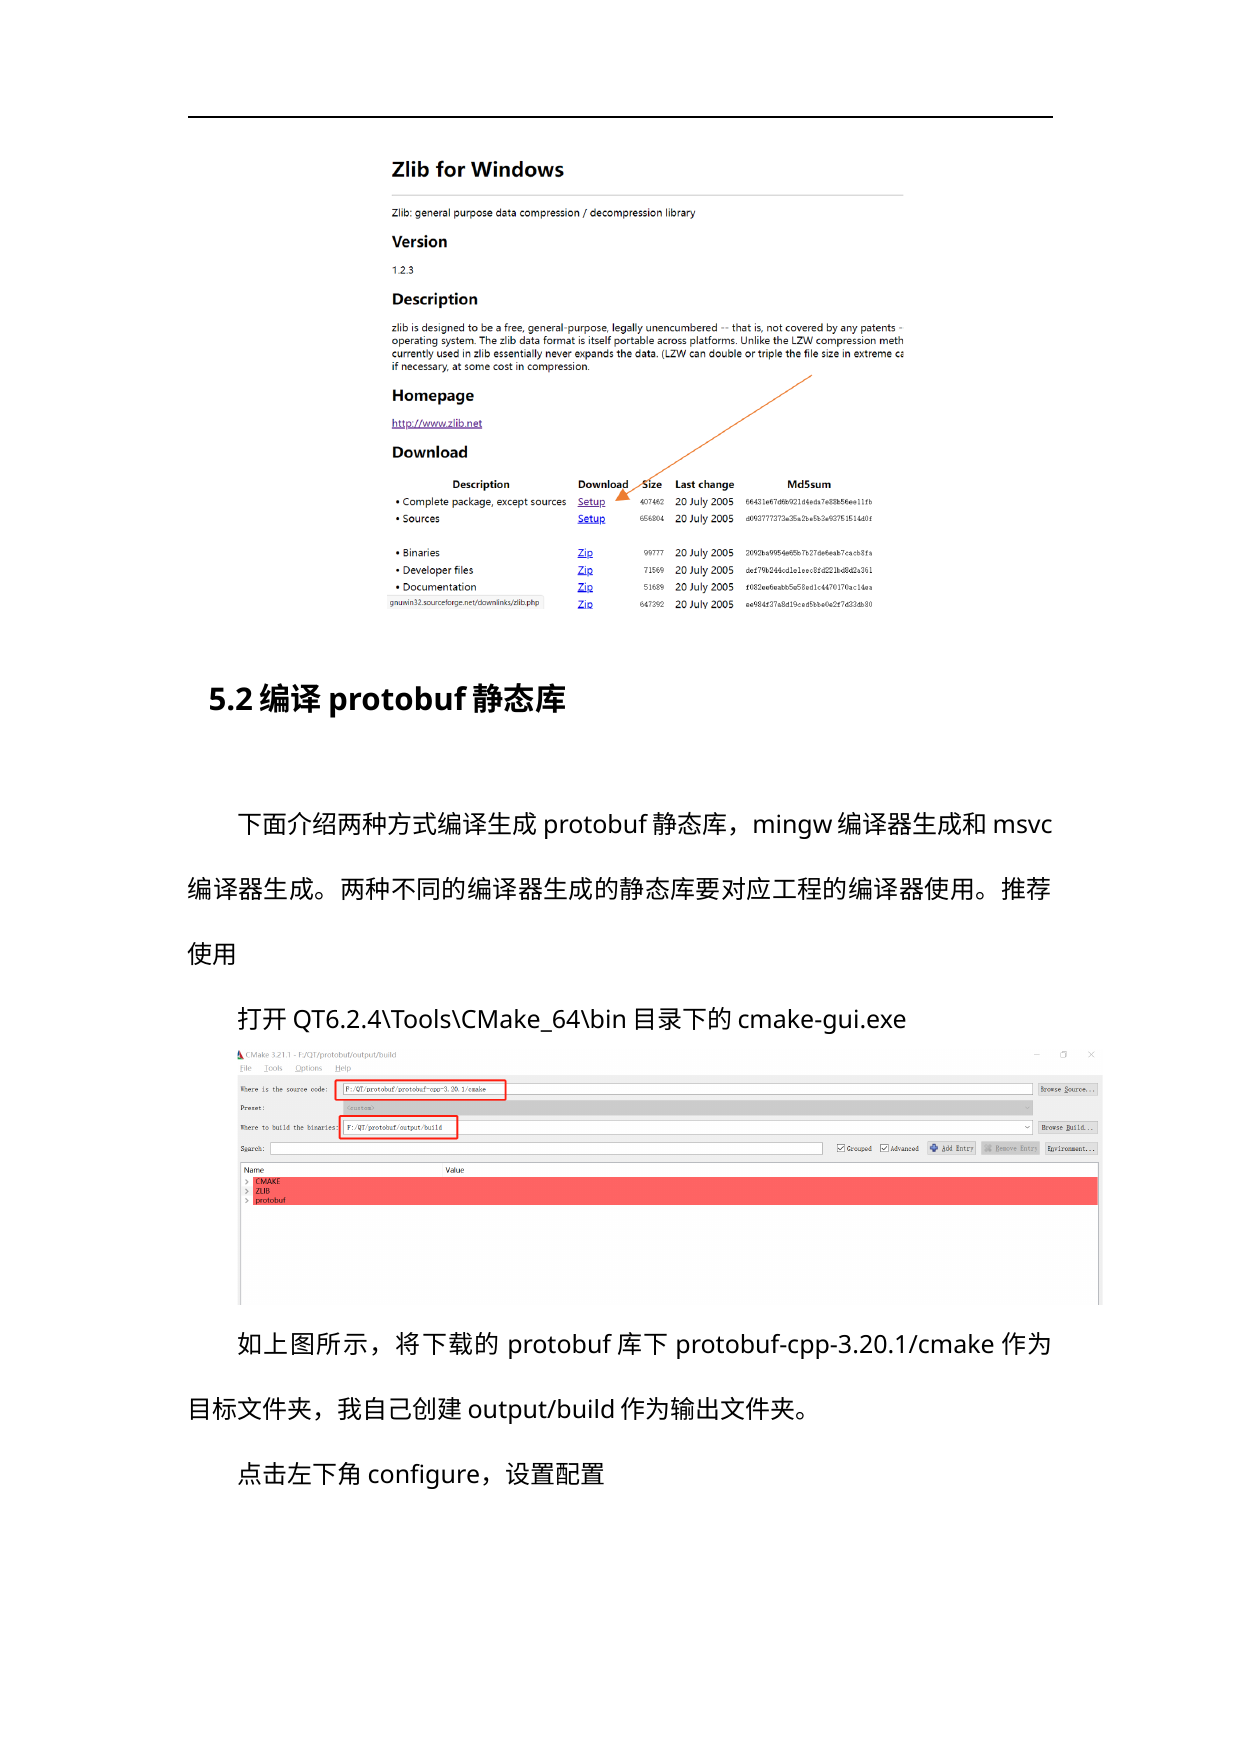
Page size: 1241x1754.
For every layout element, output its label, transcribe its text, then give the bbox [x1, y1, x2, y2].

picture [237, 1049, 1103, 1305]
text 打开QT6.2.4\Tools\CMake_64\bin目录下的cmake-gui.exe [187, 985, 1053, 1050]
picture [387, 150, 904, 623]
text 点击左下角configure，设置配置 [187, 1440, 1053, 1505]
text 如上图所示，将下载的protobuf库下protobuf-cpp-3.20.1/cmake作为目标文件夹，我自己创建output/build作为输出文件夹。 [187, 1310, 1053, 1440]
text 下面介绍两种方式编译生成protobuf静态库，mingw编译器生成和msvc编译器生成。两种不同的编译器生成的静态库要对应工程的编译器使用。推荐使用 [187, 790, 1053, 985]
subtitle 5.2编译protobuf静态库 [187, 664, 1053, 729]
